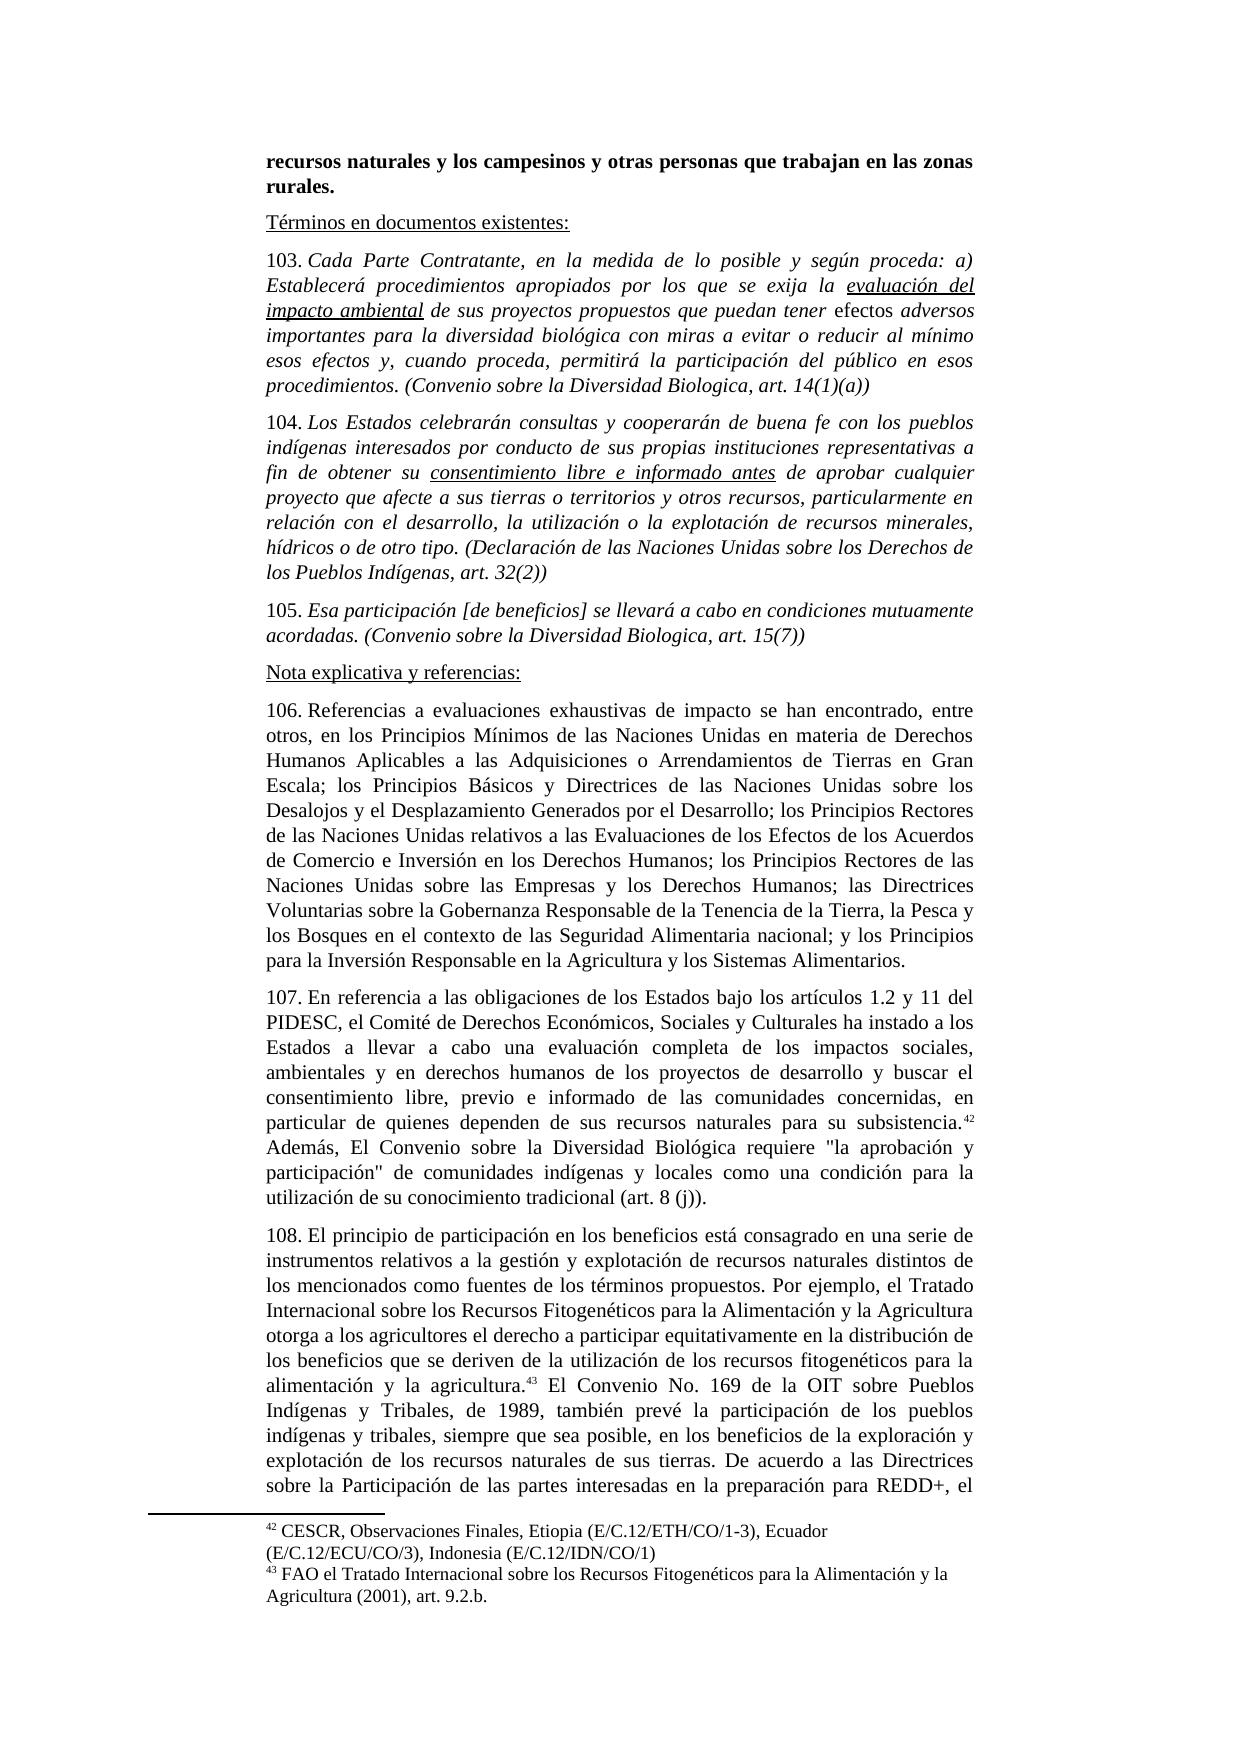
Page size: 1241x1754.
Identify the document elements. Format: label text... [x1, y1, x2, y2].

text Los Estados celebrarán consultas y cooperarán de buena fe con los pueblos indígenas interesados por conducto de sus propias instituciones representativas a fin de obtener su consentimiento libre e informado antes de aprobar cualquier proyecto que afecte a sus tierras o territorios y otros recursos, particularmente en relación con el desarrollo, la utilización o la explotación de recursos minerales, hídricos o de otro tipo. (Declaración de las Naciones Unidas sobre los Derechos de los Pueblos Indígenas, art. 32(2)) [266, 409, 974, 584]
text Nota explicativa y referencias: [192, 659, 974, 684]
text En referencia a las obligaciones de los Estados bajo los artículos 1.2 y 11 del PIDESC, el Comité de Derechos Económicos, Sociales y Culturales ha instado a los Estados a llevar a cabo una evaluación completa de los impactos sociales, ambientales y en derechos humanos de los proyectos de desarrollo y buscar el consentimiento libre, previo e informado de las comunidades concernidas, en particular de quienes dependen de sus recursos naturales para su subsistencia. Además, El Convenio sobre la Diversidad Biológica requiere "la aprobación y participación" de comunidades indígenas y locales como una condición para la utilización de su conocimiento tradicional (art. 8 (j)). [266, 984, 974, 1209]
text Cada Parte Contratante, en la medida de lo posible y según proceda: a) Establecerá procedimientos apropiados por los que se exija la evaluación del impacto ambiental de sus proyectos propuestos que puedan tener efectos adversos importantes para la diversidad biológica con miras a evitar o reducir al mínimo esos efectos y, cuando proceda, permitirá la participación del público en esos procedimientos. (Convenio sobre la Diversidad Biologica, art. 14(1)(a)) [266, 247, 974, 397]
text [266, 148, 974, 198]
text Esa participación [de beneficios] se llevará a cabo en condiciones mutuamente acordadas. (Convenio sobre la Diversidad Biologica, art. 15(7)) [266, 597, 974, 647]
text Referencias a evaluaciones exhaustivas de impacto se han encontrado, entre otros, en los Principios Mínimos de las Naciones Unidas en materia de Derechos Humanos Aplicables a las Adquisiciones o Arrendamientos de Tierras en Gran Escala; los Principios Básicos y Directrices de las Naciones Unidas sobre los Desalojos y el Desplazamiento Generados por el Desarrollo; los Principios Rectores de las Naciones Unidas relativos a las Evaluaciones de los Efectos de los Acuerdos de Comercio e Inversión en los Derechos Humanos; los Principios Rectores de las Naciones Unidas sobre las Empresas y los Derechos Humanos; las Directrices Voluntarias sobre la Gobernanza Responsable de la Tenencia de la Tierra, la Pesca y los Bosques en el contexto de las Seguridad Alimentaria nacional; y los Principios para la Inversión Responsable en la Agricultura y los Sistemas Alimentarios. [266, 697, 974, 972]
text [266, 1222, 974, 1497]
text Términos en documentos existentes: [266, 210, 974, 234]
